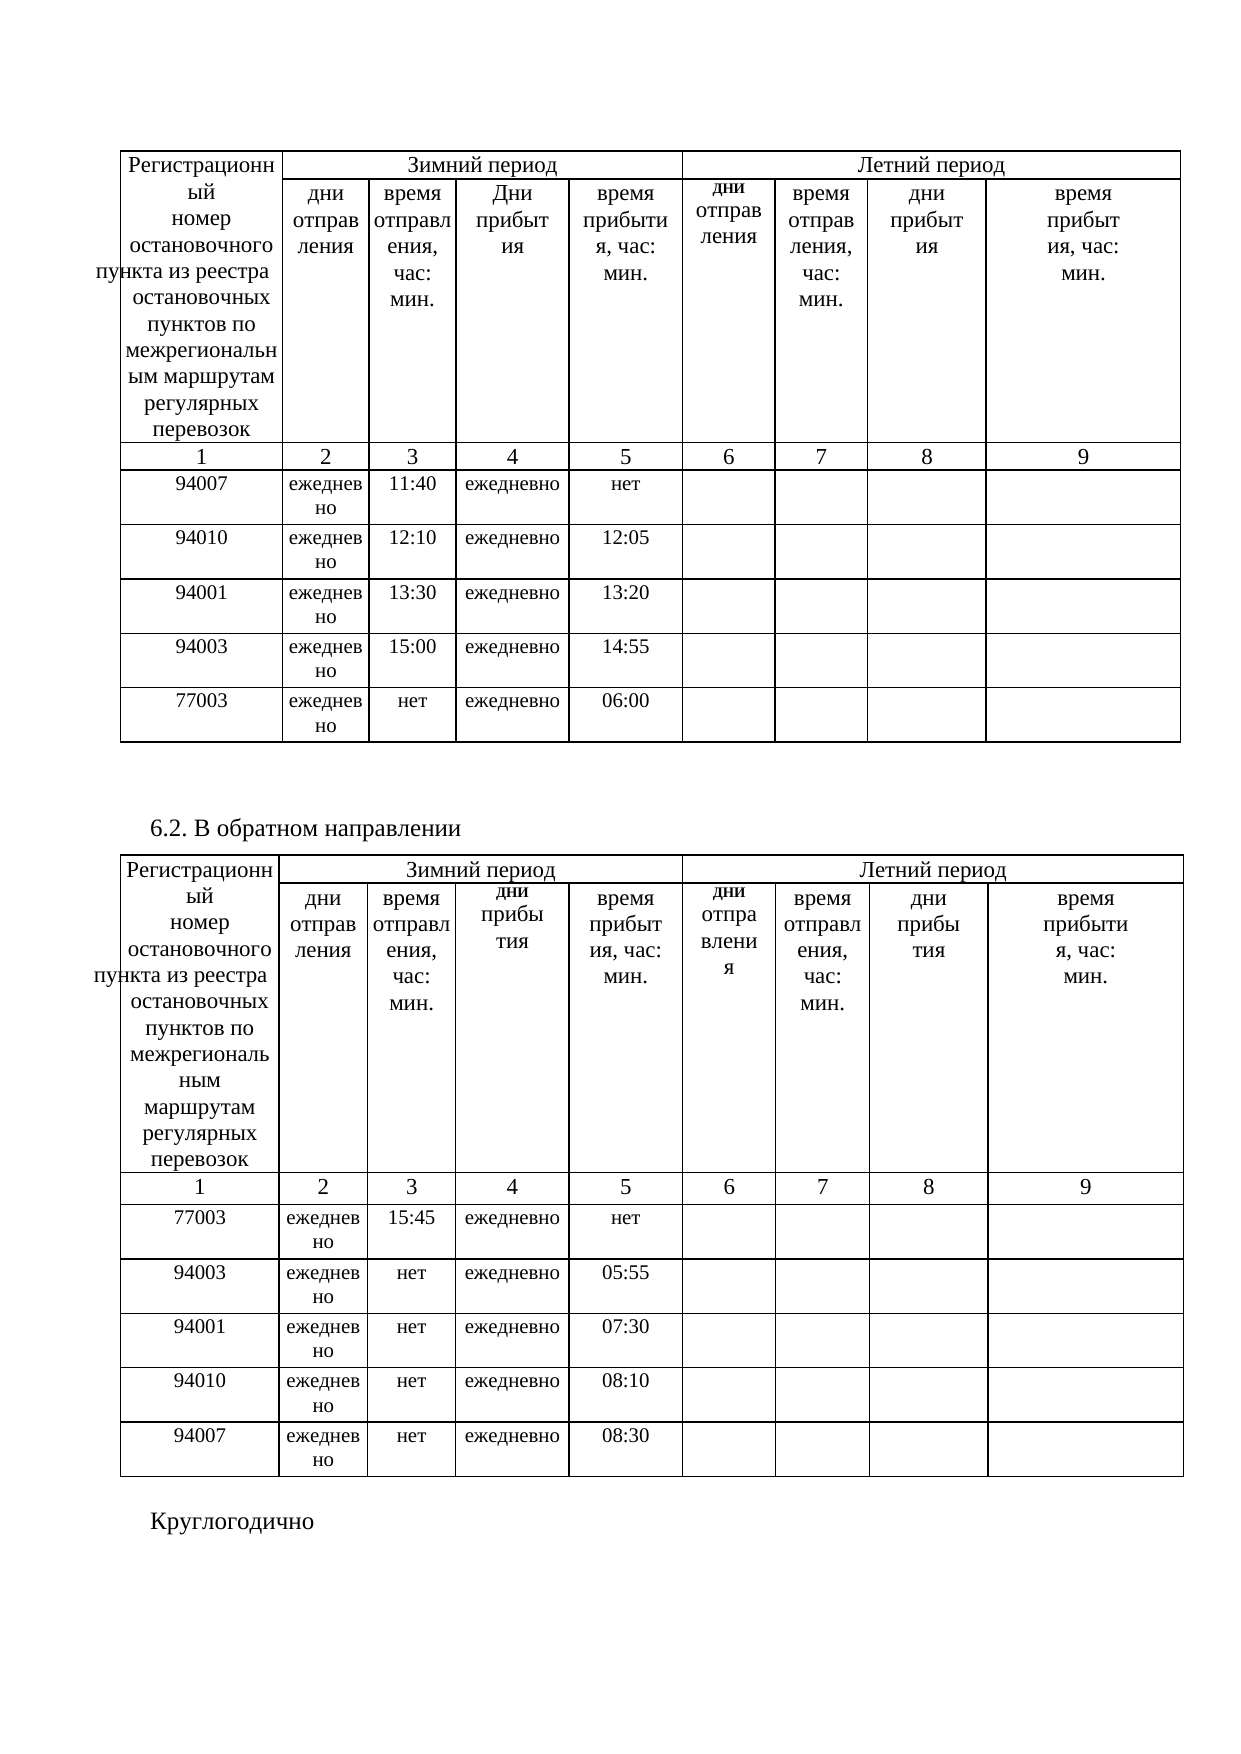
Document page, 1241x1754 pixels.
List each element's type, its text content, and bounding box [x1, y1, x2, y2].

table_cell 15:00 [370, 634, 455, 687]
table_cell 08:10 [570, 1368, 682, 1421]
text Круглогодично [150, 1506, 1090, 1535]
table_cell [870, 1260, 987, 1312]
table_cell 7 [776, 443, 867, 469]
table_header Летний период [683, 856, 1183, 882]
table_cell время отправ ления, час: мин. [776, 180, 867, 441]
table_cell 14:55 [570, 634, 682, 687]
table_cell [776, 1423, 869, 1476]
table_cell ежедневно [457, 634, 568, 687]
table_cell время прибыт ия, час: мин. [987, 180, 1180, 441]
table_cell 7 [776, 1173, 869, 1204]
table_cell [987, 580, 1180, 632]
table_cell нет [368, 1368, 455, 1421]
table_cell дни отправ ления [280, 884, 367, 1172]
table_cell 12:05 [570, 525, 682, 578]
table_cell ДНИ отпра влени я [683, 884, 775, 1172]
table_cell нет [368, 1260, 455, 1312]
table_header Зимний период [283, 152, 682, 178]
table_cell [683, 1205, 775, 1258]
table_cell 2 [280, 1173, 367, 1204]
text 6.2. В обратном направлении [150, 813, 1090, 842]
table_cell 94007 [121, 471, 282, 524]
table_cell [870, 1205, 987, 1258]
table_cell дни прибыт ия [868, 180, 985, 441]
table_cell [868, 525, 985, 578]
table_cell [776, 471, 867, 524]
table_cell дни отправ ления [283, 180, 368, 441]
table_cell 08:30 [570, 1423, 682, 1476]
table_cell 12:10 [370, 525, 455, 578]
table_cell 6 [683, 1173, 775, 1204]
table_cell ежедневно [280, 1368, 367, 1421]
table_cell 94001 [121, 1314, 278, 1367]
table_cell нет [370, 688, 455, 741]
table_cell 3 [370, 443, 455, 469]
table_cell ежедневно [283, 634, 368, 687]
table_cell [987, 525, 1180, 578]
table_cell время отправл ения, час: мин. [370, 180, 455, 441]
table_cell ежедневно [280, 1314, 367, 1367]
table_cell нет [570, 471, 682, 524]
table_cell время прибыти я, час: мин. [989, 884, 1183, 1172]
table_cell ежедневно [456, 1205, 568, 1258]
table_cell [870, 1314, 987, 1367]
table_cell время прибыти я, час: мин. [570, 180, 682, 441]
table_cell 94003 [121, 1260, 278, 1312]
table_header Зимний период [280, 856, 682, 882]
table_cell ежедневно [283, 471, 368, 524]
table_cell ежедневно [457, 471, 568, 524]
table_cell ежедневно [457, 688, 568, 741]
table_cell 11:40 [370, 471, 455, 524]
table_cell 94003 [121, 634, 282, 687]
table_cell 9 [987, 443, 1180, 469]
table_cell [987, 688, 1180, 741]
table_header Летний период [683, 152, 1180, 178]
table_cell [683, 634, 774, 687]
table_cell 77003 [121, 688, 282, 741]
table_cell ежедневно [283, 580, 368, 632]
table_cell 3 [368, 1173, 455, 1204]
table_cell 94010 [121, 1368, 278, 1421]
table_cell нет [570, 1205, 682, 1258]
table_cell дни прибы тия [870, 884, 987, 1172]
table_cell ежедневно [457, 525, 568, 578]
table_cell [683, 688, 774, 741]
table_cell [683, 1314, 775, 1367]
table_cell 94001 [121, 580, 282, 632]
table_cell 4 [457, 443, 568, 469]
table_cell [870, 1368, 987, 1421]
table_cell [776, 580, 867, 632]
table_cell [989, 1260, 1183, 1312]
table_cell время прибыт ия, час: мин. [570, 884, 682, 1172]
table_cell [683, 1368, 775, 1421]
table_cell [989, 1368, 1183, 1421]
table_cell [987, 634, 1180, 687]
table_cell ДНИ отправ ления [683, 180, 774, 441]
table_cell 94007 [121, 1423, 278, 1476]
table_cell [989, 1314, 1183, 1367]
table_cell 6 [683, 443, 774, 469]
table_cell [683, 580, 774, 632]
table_cell [683, 1260, 775, 1312]
table_cell ежедневно [280, 1205, 367, 1258]
table_cell нет [368, 1423, 455, 1476]
table_cell 1 [121, 443, 282, 469]
table_cell [776, 1368, 869, 1421]
table_cell [683, 525, 774, 578]
table_cell [870, 1423, 987, 1476]
table_cell 8 [868, 443, 985, 469]
table_cell время отправл ения, час: мин. [368, 884, 455, 1172]
table_header Регистрационный номер остановочного пункта из реестра остановочных пунктов по межрегиональным маршрутам регулярных перевозок [121, 856, 278, 1172]
table_cell Дни прибыт ия [457, 180, 568, 441]
table_cell [683, 1423, 775, 1476]
table_cell [868, 471, 985, 524]
table_cell 4 [456, 1173, 568, 1204]
table_cell ежедневно [280, 1423, 367, 1476]
table_cell 5 [570, 1173, 682, 1204]
table_cell [868, 634, 985, 687]
table_cell ежедневно [283, 688, 368, 741]
table_cell [989, 1423, 1183, 1476]
table_cell нет [368, 1314, 455, 1367]
table_cell [868, 688, 985, 741]
table_cell 07:30 [570, 1314, 682, 1367]
table_cell 13:20 [570, 580, 682, 632]
table_cell [776, 688, 867, 741]
table_cell [776, 1205, 869, 1258]
table_cell [987, 471, 1180, 524]
table_cell [868, 580, 985, 632]
table_cell 13:30 [370, 580, 455, 632]
table_cell [776, 525, 867, 578]
table_cell 5 [570, 443, 682, 469]
table_cell [776, 1260, 869, 1312]
table_cell 06:00 [570, 688, 682, 741]
table_cell 15:45 [368, 1205, 455, 1258]
table_cell 94010 [121, 525, 282, 578]
table_cell ежедневно [283, 525, 368, 578]
table_cell [683, 471, 774, 524]
table_cell 77003 [121, 1205, 278, 1258]
table_cell ежедневно [280, 1260, 367, 1312]
table_cell 2 [283, 443, 368, 469]
table_cell ежедневно [456, 1314, 568, 1367]
table_cell ДНИ прибы тия [456, 884, 568, 1172]
table_cell 9 [989, 1173, 1183, 1204]
table_cell ежедневно [456, 1368, 568, 1421]
table_cell время отправл ения, час: мин. [776, 884, 869, 1172]
table_cell 05:55 [570, 1260, 682, 1312]
table_cell [776, 634, 867, 687]
table_header Регистрационный номер остановочного пункта из реестра остановочных пунктов по межрегиональным маршрутам регулярных перевозок [121, 152, 282, 441]
table_cell [989, 1205, 1183, 1258]
table_cell 8 [870, 1173, 987, 1204]
table_cell 1 [121, 1173, 278, 1204]
table_cell [776, 1314, 869, 1367]
table_cell ежедневно [457, 580, 568, 632]
table_cell ежедневно [456, 1260, 568, 1312]
table_cell ежедневно [456, 1423, 568, 1476]
